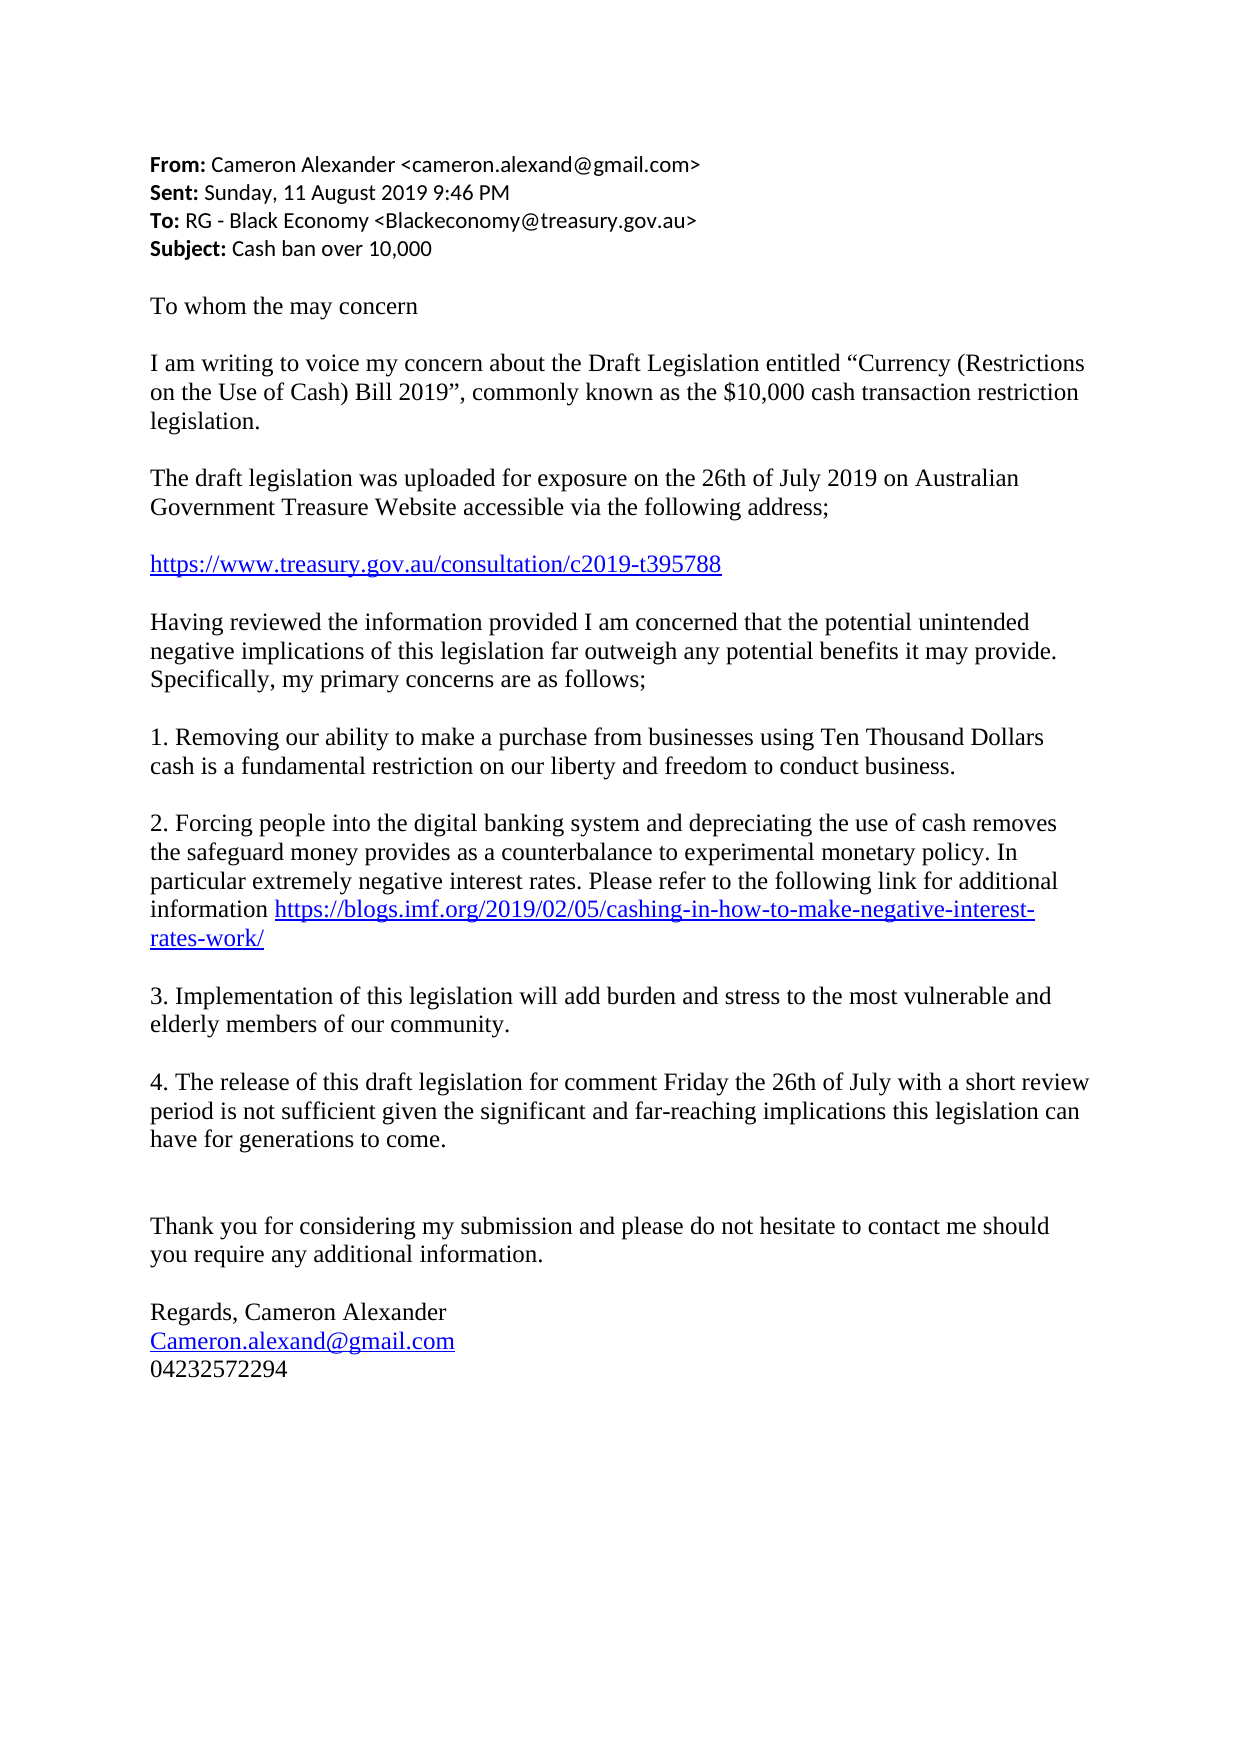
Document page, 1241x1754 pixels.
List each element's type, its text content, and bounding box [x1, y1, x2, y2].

text 04232572294 [150, 1354, 1090, 1383]
text From: Cameron Alexander <cameron.alexand@gmail.com> Sent: Sunday, 11 August 2019 9:46 PM To: RG - Black Economy <Blackeconomy@treasury.gov.au> Subject: Cash ban over 10,000 [150, 150, 1090, 262]
text Regards, Cameron Alexander [150, 1297, 1090, 1326]
text To whom the may concern I am writing to voice my concern about the Draft Legislation entitled “Currency (Restrictions on the Use of Cash) Bill 2019”, commonly known as the $10,000 cash transaction restriction legislation. The draft legislation was uploaded for exposure on the 26th of July 2019 on Australian Government Treasure Website accessible via the following address; https://www.treasury.gov.au/consultation/c2019-t395788 Having reviewed the information provided I am concerned that the potential unintended negative implications of this legislation far outweigh any potential benefits it may provide. Specifically, my primary concerns are as follows; 1. Removing our ability to make a purchase from businesses using Ten Thousand Dollars cash is a fundamental restriction on our liberty and freedom to conduct business. 2. Forcing people into the digital banking system and depreciating the use of cash removes the safeguard money provides as a counterbalance to experimental monetary policy. In particular extremely negative interest rates. Please refer to the following link for additional information https://blogs.imf.org/2019/02/05/cashing-in-how-to-make-negative-interest-rates-work/ 3. Implementation of this legislation will add burden and stress to the most vulnerable and elderly members of our community. 4. The release of this draft legislation for comment Friday the 26th of July with a short review period is not sufficient given the significant and far-reaching implications this legislation can have for generations to come. Thank you for considering my submission and please do not hesitate to contact me should you require any additional information. [150, 291, 1090, 1268]
text Cameron.alexand@gmail.com [150, 1326, 1090, 1354]
